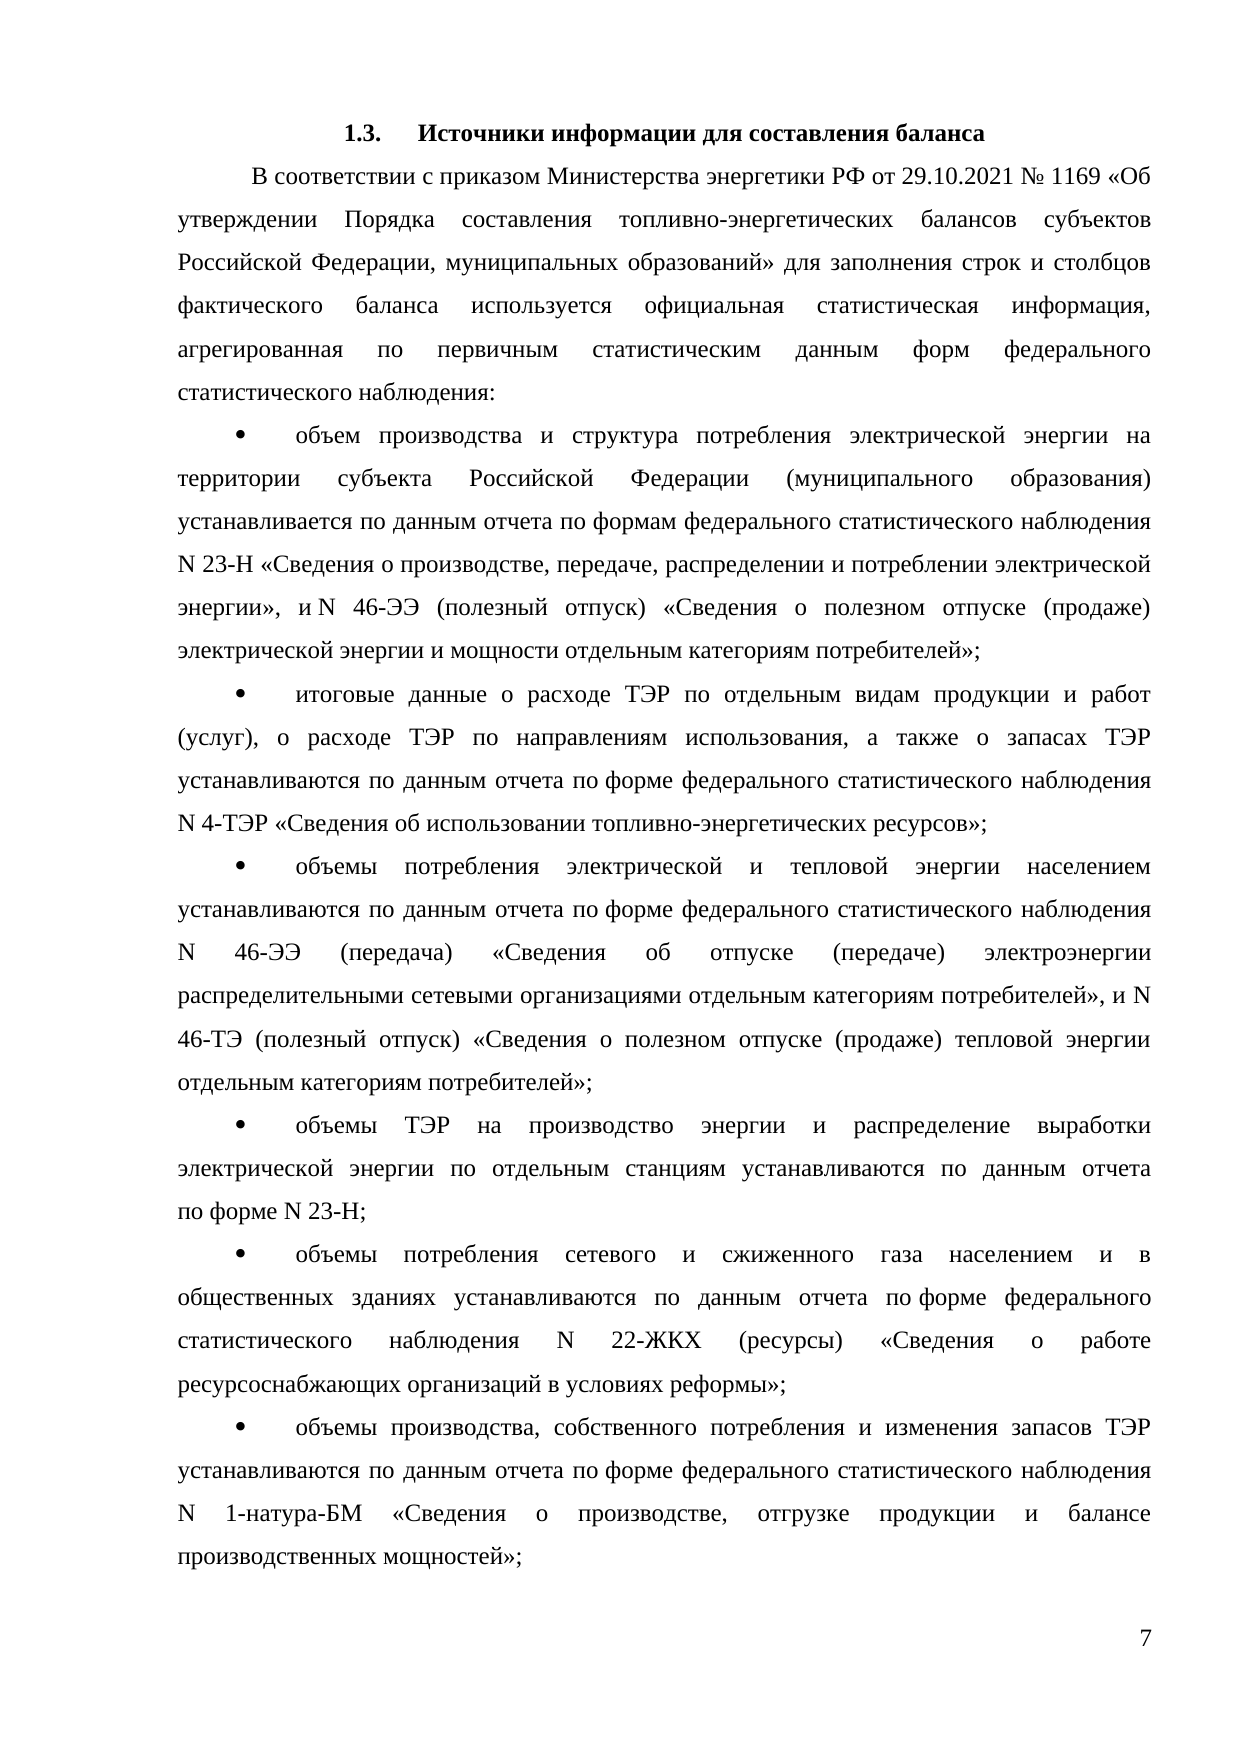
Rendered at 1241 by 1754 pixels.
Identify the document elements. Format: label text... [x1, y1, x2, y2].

list объемы производства, собственного потребления и изменения запасов ТЭР устанавливаются по данным отчета по форме федерального статистического наблюдения N 1-натура-БМ «Сведения о производстве, отгрузке продукции и балансе производственных мощностей»; [177, 1412, 1152, 1570]
list Источники информации для составления баланса [177, 118, 1152, 147]
text В соответствии с приказом Министерства энергетики РФ от 29.10.2021 № 1169 «Об утверждении Порядка составления топливно-энергетических балансов субъектов Российской Федерации, муниципальных образований» для заполнения строк и столбцов фактического баланса используется официальная статистическая информация, агрегированная по первичным статистическим данным форм федерального статистического наблюдения: [177, 161, 1152, 406]
list итоговые данные о расходе ТЭР по отдельным видам продукции и работ (услуг), о расходе ТЭР по направлениям использования, а также о запасах ТЭР устанавливаются по данным отчета по форме федерального статистического наблюдения N 4-ТЭР «Сведения об использовании топливно-энергетических ресурсов»; [177, 679, 1152, 837]
list объемы ТЭР на производство энергии и распределение выработки электрической энергии по отдельным станциям устанавливаются по данным отчета по форме N 23-Н; [177, 1110, 1152, 1225]
list объемы потребления сетевого и сжиженного газа населением и в общественных зданиях устанавливаются по данным отчета по форме федерального статистического наблюдения N 22-ЖКХ (ресурсы) «Сведения о работе ресурсоснабжающих организаций в условиях реформы»; [177, 1239, 1152, 1397]
list объем производства и структура потребления электрической энергии на территории субъекта Российской Федерации (муниципального образования) устанавливается по данным отчета по формам федерального статистического наблюдения N 23-Н «Сведения о производстве, передаче, распределении и потреблении электрической энергии», и N 46-ЭЭ (полезный отпуск) «Сведения о полезном отпуске (продаже) электрической энергии и мощности отдельным категориям потребителей»; [177, 420, 1152, 664]
list объемы потребления электрической и тепловой энергии населением устанавливаются по данным отчета по форме федерального статистического наблюдения N 46-ЭЭ (передача) «Сведения об отпуске (передаче) электроэнергии распределительными сетевыми организациями отдельным категориям потребителей», и N 46-ТЭ (полезный отпуск) «Сведения о полезном отпуске (продаже) тепловой энергии отдельным категориям потребителей»; [177, 851, 1152, 1096]
